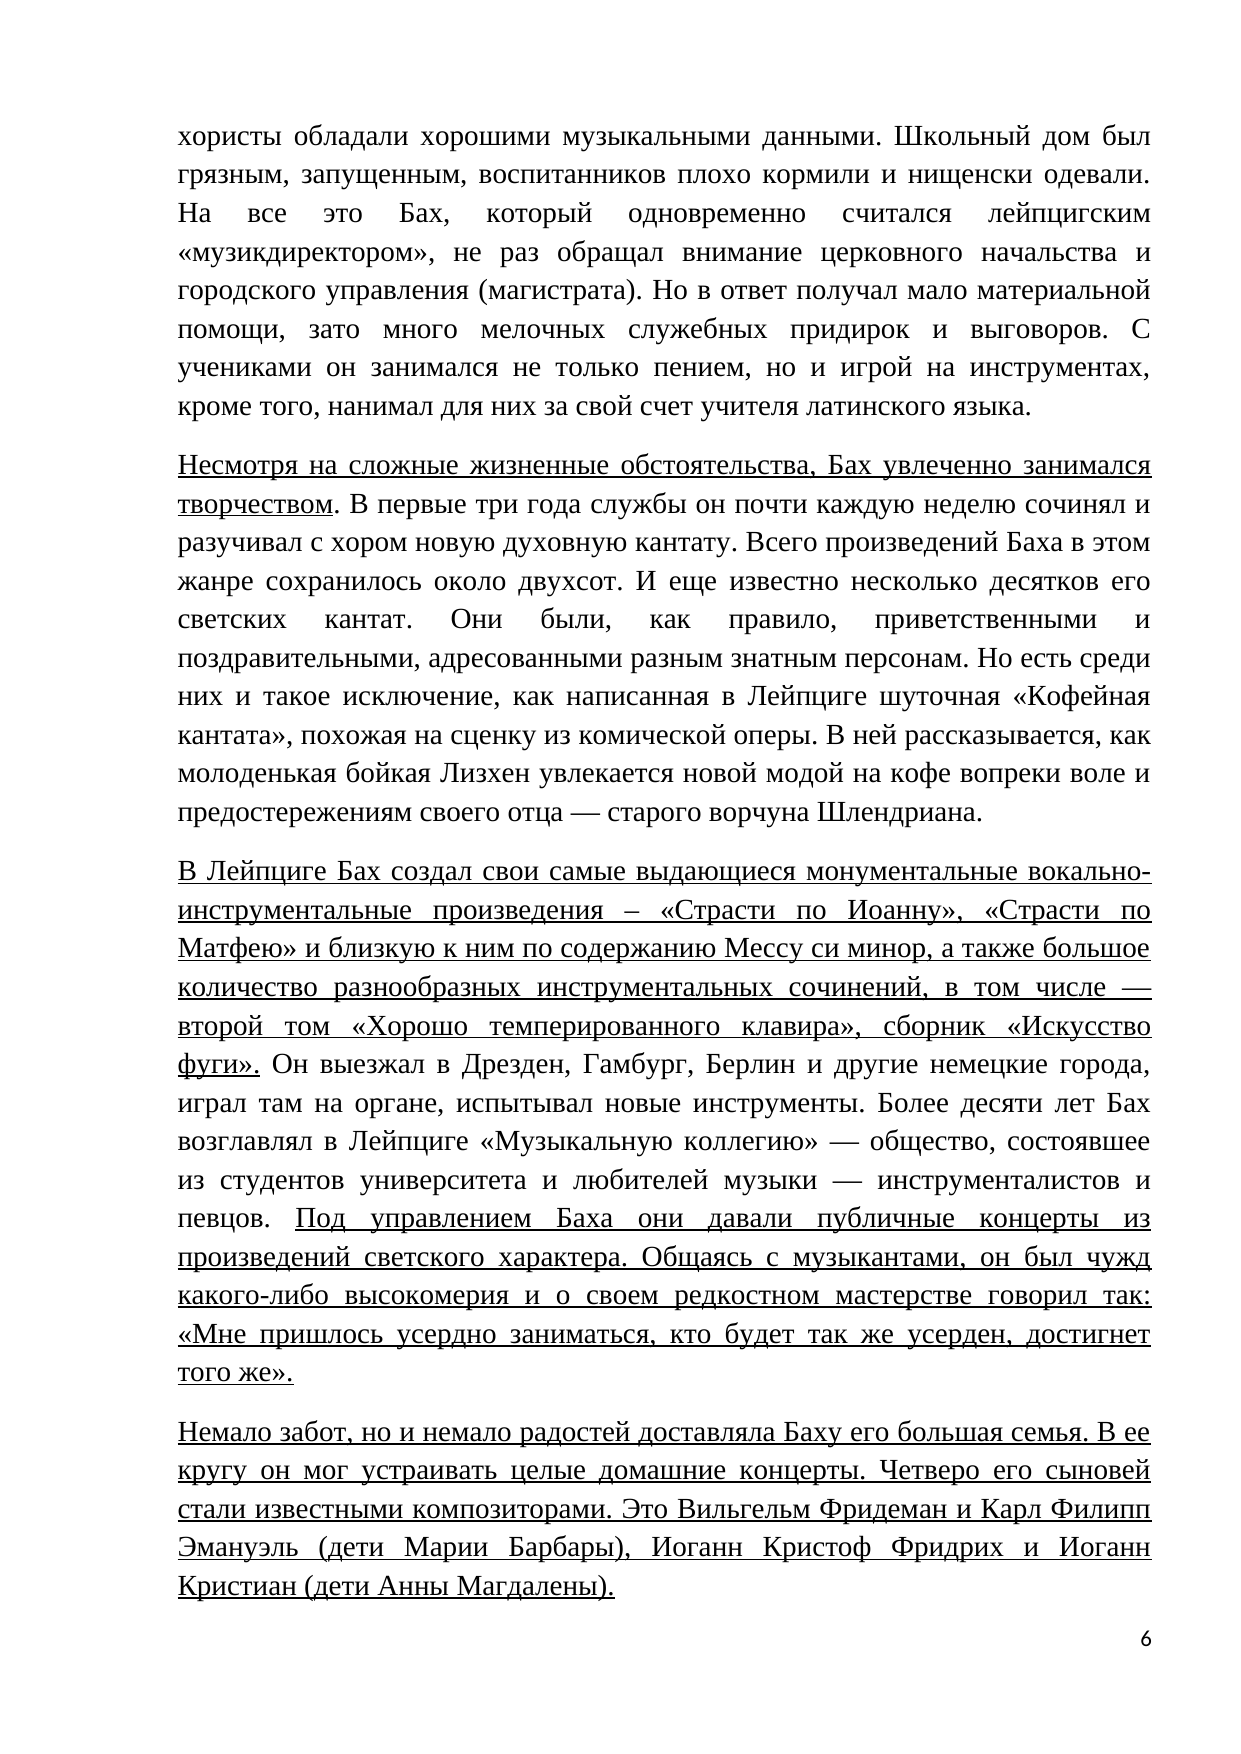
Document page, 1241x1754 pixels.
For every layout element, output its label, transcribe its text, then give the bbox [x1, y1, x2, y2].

text В Лейпциге Бах создал свои самые выдающиеся монументальные вокально-инструментальные произведения – «Страсти по Иоанну», «Страсти по Матфею» и близкую к ним по содержанию Мессу си минор, а также большое количество разнообразных инструментальных сочинений, в том числе — второй том «Хорошо темперированного клавира», сборник «Искусство фуги». Он выезжал в Дрезден, Гамбург, Берлин и другие немецкие города, играл там на органе, испытывал новые инструменты. Более десяти лет Бах возглавлял в Лейпциге «Музыкальную коллегию» — общество, состоявшее из студентов университета и любителей музыки — инструменталистов и певцов. Под управлением Баха они давали публичные концерты из произведений светского характера. Общаясь с музыкантами, он был чужд какого-либо высокомерия и о своем редкостном мастерстве говорил так: «Мне пришлось усердно заниматься, кто будет так же усерден, достигнет того же». [177, 922, 1152, 998]
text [177, 118, 1152, 421]
text Немало забот, но и немало радостей доставляла Баху его большая семья. В ее кругу он мог устраивать целые домашние концерты. Четверо его сыновей стали известными композиторами. Это Вильгельм Фридеман и Карл Филипп Эмануэль (дети Марии Барбары), Иоганн Кристоф Фридрих и Иоганн Кристиан (дети Анны Магдалены). [177, 1521, 1152, 1559]
text В Лейпциге Бах создал свои самые выдающиеся монументальные вокально-инструментальные произведения – «Страсти по Иоанну», «Страсти по Матфею» и близкую к ним по содержанию Мессу си минор, а также большое количество разнообразных инструментальных сочинений, в том числе — второй том «Хорошо темперированного клавира», сборник «Искусство фуги». Он выезжал в Дрезден, Гамбург, Берлин и другие немецкие города, играл там на органе, испытывал новые инструменты. Более десяти лет Бах возглавлял в Лейпциге «Музыкальную коллегию» — общество, состоявшее из студентов университета и любителей музыки — инструменталистов и певцов. Под управлением Баха они давали публичные концерты из произведений светского характера. Общаясь с музыкантами, он был чужд какого-либо высокомерия и о своем редкостном мастерстве говорил так: «Мне пришлось усердно заниматься, кто будет так же усерден, достигнет того же». [177, 1307, 1152, 1388]
text В Лейпциге Бах создал свои самые выдающиеся монументальные вокально-инструментальные произведения – «Страсти по Иоанну», «Страсти по Матфею» и близкую к ним по содержанию Мессу си минор, а также большое количество разнообразных инструментальных сочинений, в том числе — второй том «Хорошо темперированного клавира», сборник «Искусство фуги». Он выезжал в Дрезден, Гамбург, Берлин и другие немецкие города, играл там на органе, испытывал новые инструменты. Более десяти лет Бах возглавлял в Лейпциге «Музыкальную коллегию» — общество, состоявшее из студентов университета и любителей музыки — инструменталистов и певцов. Под управлением Баха они давали публичные концерты из произведений светского характера. Общаясь с музыкантами, он был чужд какого-либо высокомерия и о своем редкостном мастерстве говорил так: «Мне пришлось усердно заниматься, кто будет так же усерден, достигнет того же». [177, 1038, 1152, 1268]
text Немало забот, но и немало радостей доставляла Баху его большая семья. В ее кругу он мог устраивать целые домашние концерты. Четверо его сыновей стали известными композиторами. Это Вильгельм Фридеман и Карл Филипп Эмануэль (дети Марии Барбары), Иоганн Кристоф Фридрих и Иоганн Кристиан (дети Анны Магдалены). [177, 1414, 1152, 1520]
text Немало забот, но и немало радостей доставляла Баху его большая семья. В ее кругу он мог устраивать целые домашние концерты. Четверо его сыновей стали известными композиторами. Это Вильгельм Фридеман и Карл Филипп Эмануэль (дети Марии Барбары), Иоганн Кристоф Фридрих и Иоганн Кристиан (дети Анны Магдалены). [177, 1560, 1152, 1602]
text Несмотря на сложные жизненные обстоятельства, Бах увлеченно занимался творчеством. В первые три года службы он почти каждую неделю сочинял и разучивал с хором новую духовную кантату. Всего произведений Баха в этом жанре сохранилось около двухсот. И еще известно несколько десятков его светских кантат. Они были, как правило, приветственными и поздравительными, адресованными разным знатным персонам. Но есть среди них и такое исключение, как написанная в Лейпциге шуточная «Кофейная кантата», похожая на сценку из комической оперы. В ней рассказывается, как молоденькая бойкая Лизхен увлекается новой модой на кофе вопреки воле и предостережениям своего отца — старого ворчуна Шлендриана. [177, 477, 1152, 828]
